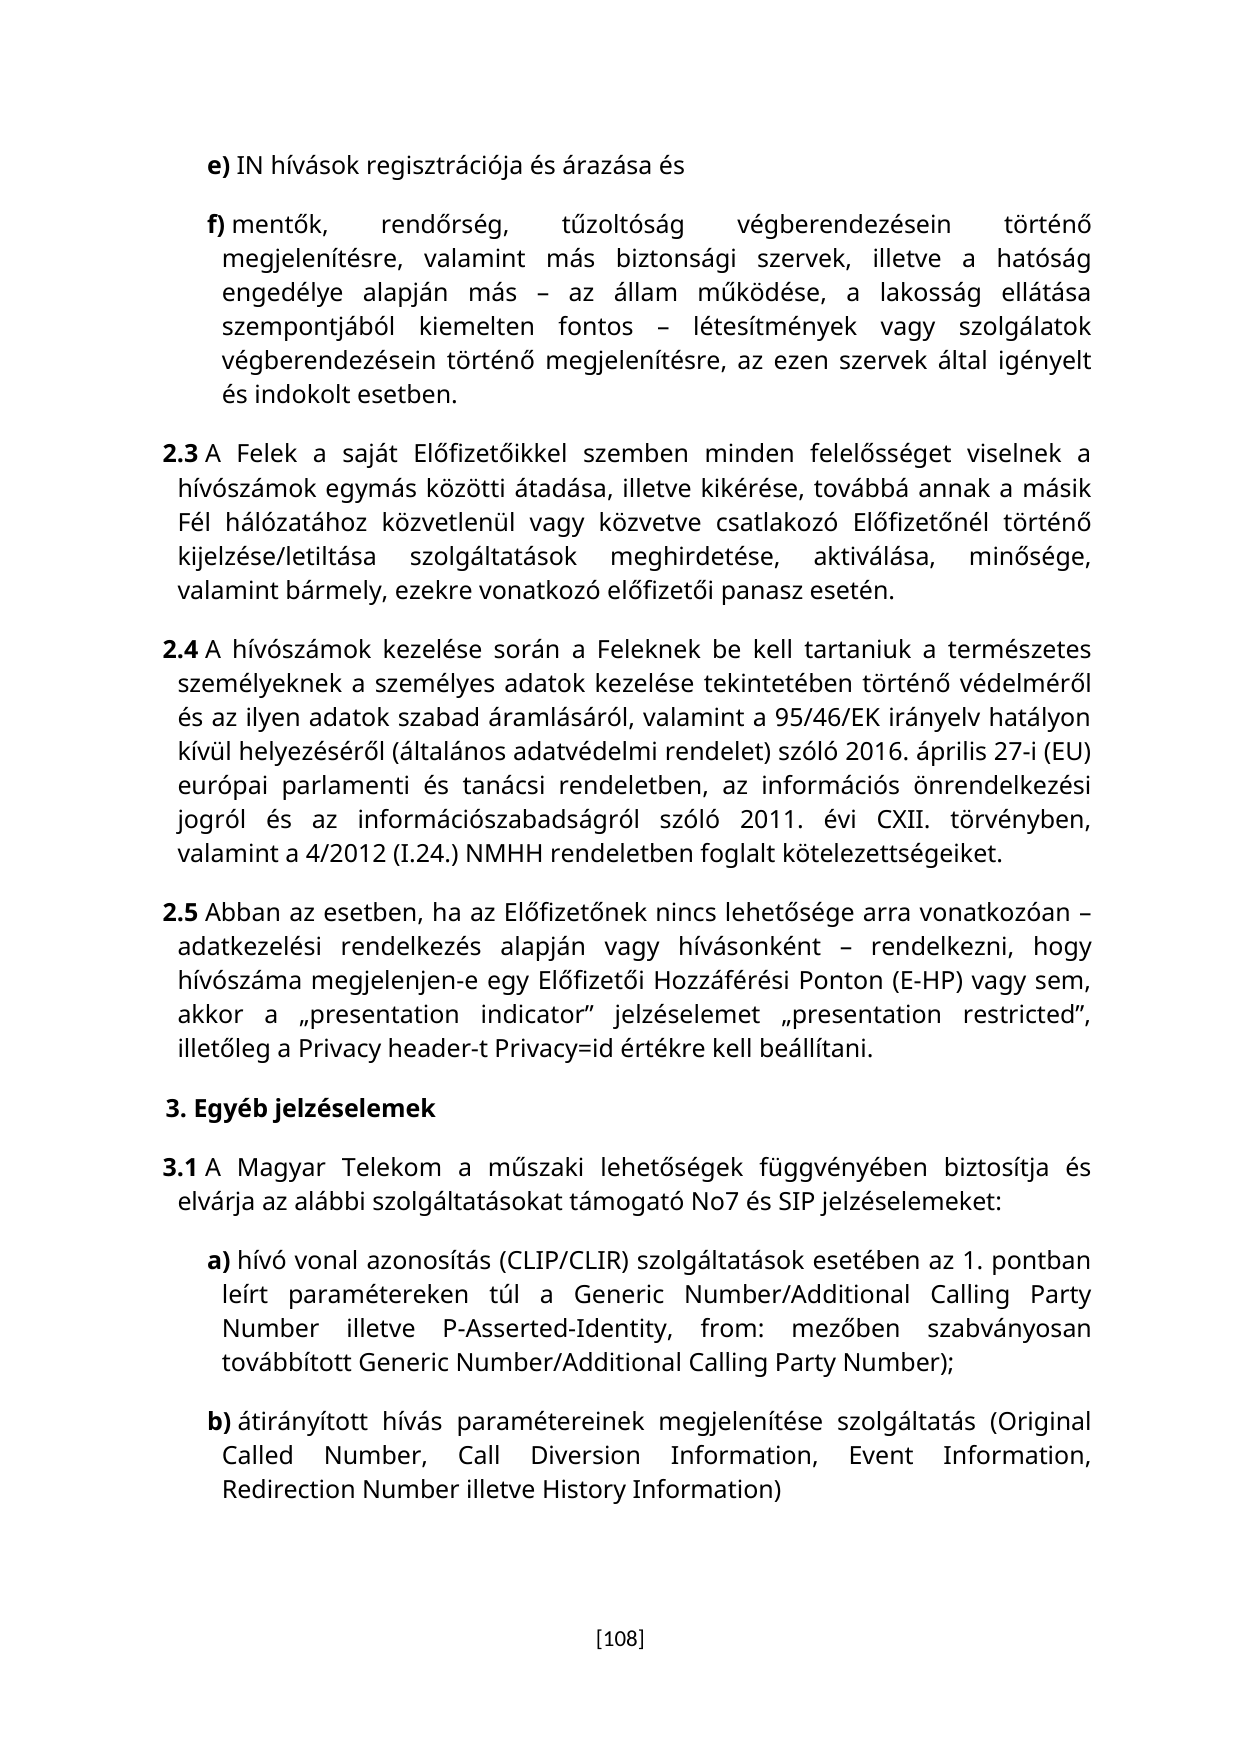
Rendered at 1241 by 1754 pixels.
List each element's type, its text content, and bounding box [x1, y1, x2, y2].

text 2.3 A Felek a saját Előfizetőikkel szemben minden felelősséget viselnek a hívószámok egymás közötti átadása, illetve kikérése, továbbá annak a másik Fél hálózatához közvetlenül vagy közvetve csatlakozó Előfizetőnél történő kijelzése/letiltása szolgáltatások meghirdetése, aktiválása, minősége, valamint bármely, ezekre vonatkozó előfizetői panasz esetén. [162, 436, 1092, 606]
text 2.5 Abban az esetben, ha az Előfizetőnek nincs lehetősége arra vonatkozóan – adatkezelési rendelkezés alapján vagy hívásonként – rendelkezni, hogy hívószáma megjelenjen-e egy Előfizetői Hozzáférési Ponton (E-HP) vagy sem, akkor a „presentation indicator” jelzéselemet „presentation restricted”, illetőleg a Privacy header-t Privacy=id értékre kell beállítani. [162, 895, 1092, 1065]
text 3.1 A Magyar Telekom a műszaki lehetőségek függvényében biztosítja és elvárja az alábbi szolgáltatásokat támogató No7 és SIP jelzéselemeket: [162, 1149, 1092, 1217]
text b) átirányított hívás paramétereinek megjelenítése szolgáltatás (Original Called Number, Call Diversion Information, Event Information, Redirection Number illetve History Information) [207, 1404, 1092, 1506]
text e) IN hívások regisztrációja és árazása és [207, 148, 1092, 182]
text f) mentők, rendőrség, tűzoltóság végberendezésein történő megjelenítésre, valamint más biztonsági szervek, illetve a hatóság engedélye alapján más – az állam működése, a lakosság ellátása szempontjából kiemelten fontos – létesítmények vagy szolgálatok végberendezésein történő megjelenítésre, az ezen szervek által igényelt és indokolt esetben. [207, 207, 1092, 411]
text 2.4 A hívószámok kezelése során a Feleknek be kell tartaniuk a természetes személyeknek a személyes adatok kezelése tekintetében történő védelméről és az ilyen adatok szabad áramlásáról, valamint a 95/46/EK irányelv hatályon kívül helyezéséről (általános adatvédelmi rendelet) szóló 2016. április 27-i (EU) európai parlamenti és tanácsi rendeletben, az információs önrendelkezési jogról és az információszabadságról szóló 2011. évi CXII. törvényben, valamint a 4/2012 (I.24.) NMHH rendeletben foglalt kötelezettségeiket. [162, 631, 1092, 870]
subtitle 3. Egyéb jelzéselemek [165, 1090, 1092, 1124]
text a) hívó vonal azonosítás (CLIP/CLIR) szolgáltatások esetében az 1. pontban leírt paramétereken túl a Generic Number/Additional Calling Party Number illetve P-Asserted-Identity, from: mezőben szabványosan továbbított Generic Number/Additional Calling Party Number); [207, 1242, 1092, 1379]
